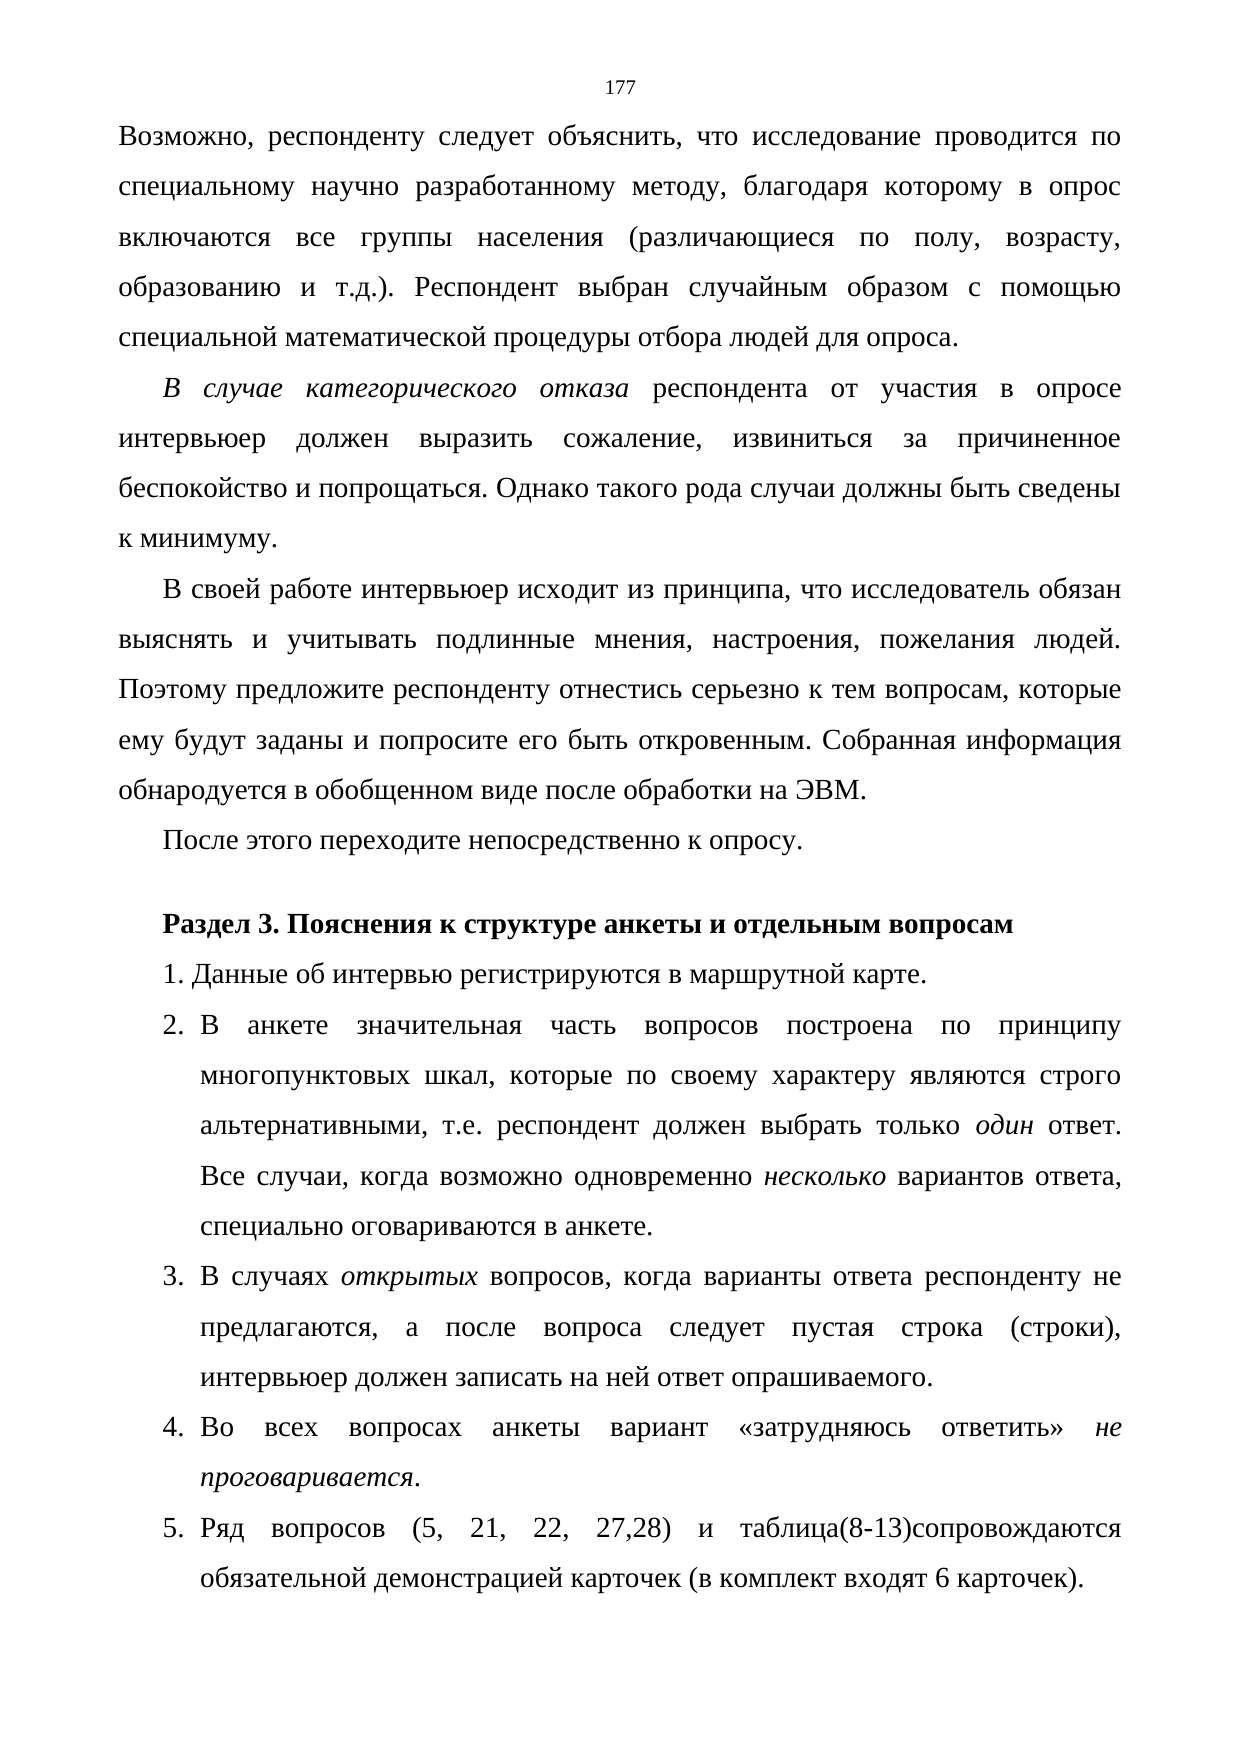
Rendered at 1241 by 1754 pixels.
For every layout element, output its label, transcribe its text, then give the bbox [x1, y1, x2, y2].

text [118, 118, 1122, 353]
list Ряд вопросов (5, 21, 22, 27,28) и таблица(8-13)сопровождаются обязательной демонстрацией карточек (в комплект входят 6 карточек). [162, 1510, 1122, 1594]
text В случае категорического отказа респондента от участия в опросе интервьюер должен выразить сожаление, извиниться за причиненное беспокойство и попрощаться. Однако такого рода случаи должны быть сведены к минимуму. [118, 370, 1122, 554]
text После этого переходите непосредственно к опросу. [118, 822, 1122, 856]
text В своей работе интервьюер исходит из принципа, что исследователь обязан выяснять и учитывать подлинные мнения, настроения, пожелания людей. Поэтому предложите респонденту отнестись серьезно к тем вопросам, которые ему будут заданы и попросите его быть откровенным. Собранная информация обнародуется в обобщенном виде после обработки на ЭВМ. [118, 571, 1122, 806]
list Во всех вопросах анкеты вариант «затрудняюсь ответить» не проговаривается. [162, 1409, 1122, 1493]
text Раздел 3. Пояснения к структуре анкеты и отдельным вопросам [118, 906, 1122, 940]
list В случаях открытых вопросов, когда варианты ответа респонденту не предлагаются, а после вопроса следует пустая строка (строки), интервьюер должен записать на ней ответ опрашиваемого. [162, 1258, 1122, 1392]
text 1. Данные об интервью регистрируются в маршрутной карте. [162, 956, 1122, 990]
list В анкете значительная часть вопросов построена по принципу многопунктовых шкал, которые по своему характеру являются строго альтернативными, т.е. респондент должен выбрать только один ответ. Все случаи, когда возможно одновременно несколько вариантов ответа, специально оговариваются в анкете. [162, 1007, 1122, 1242]
